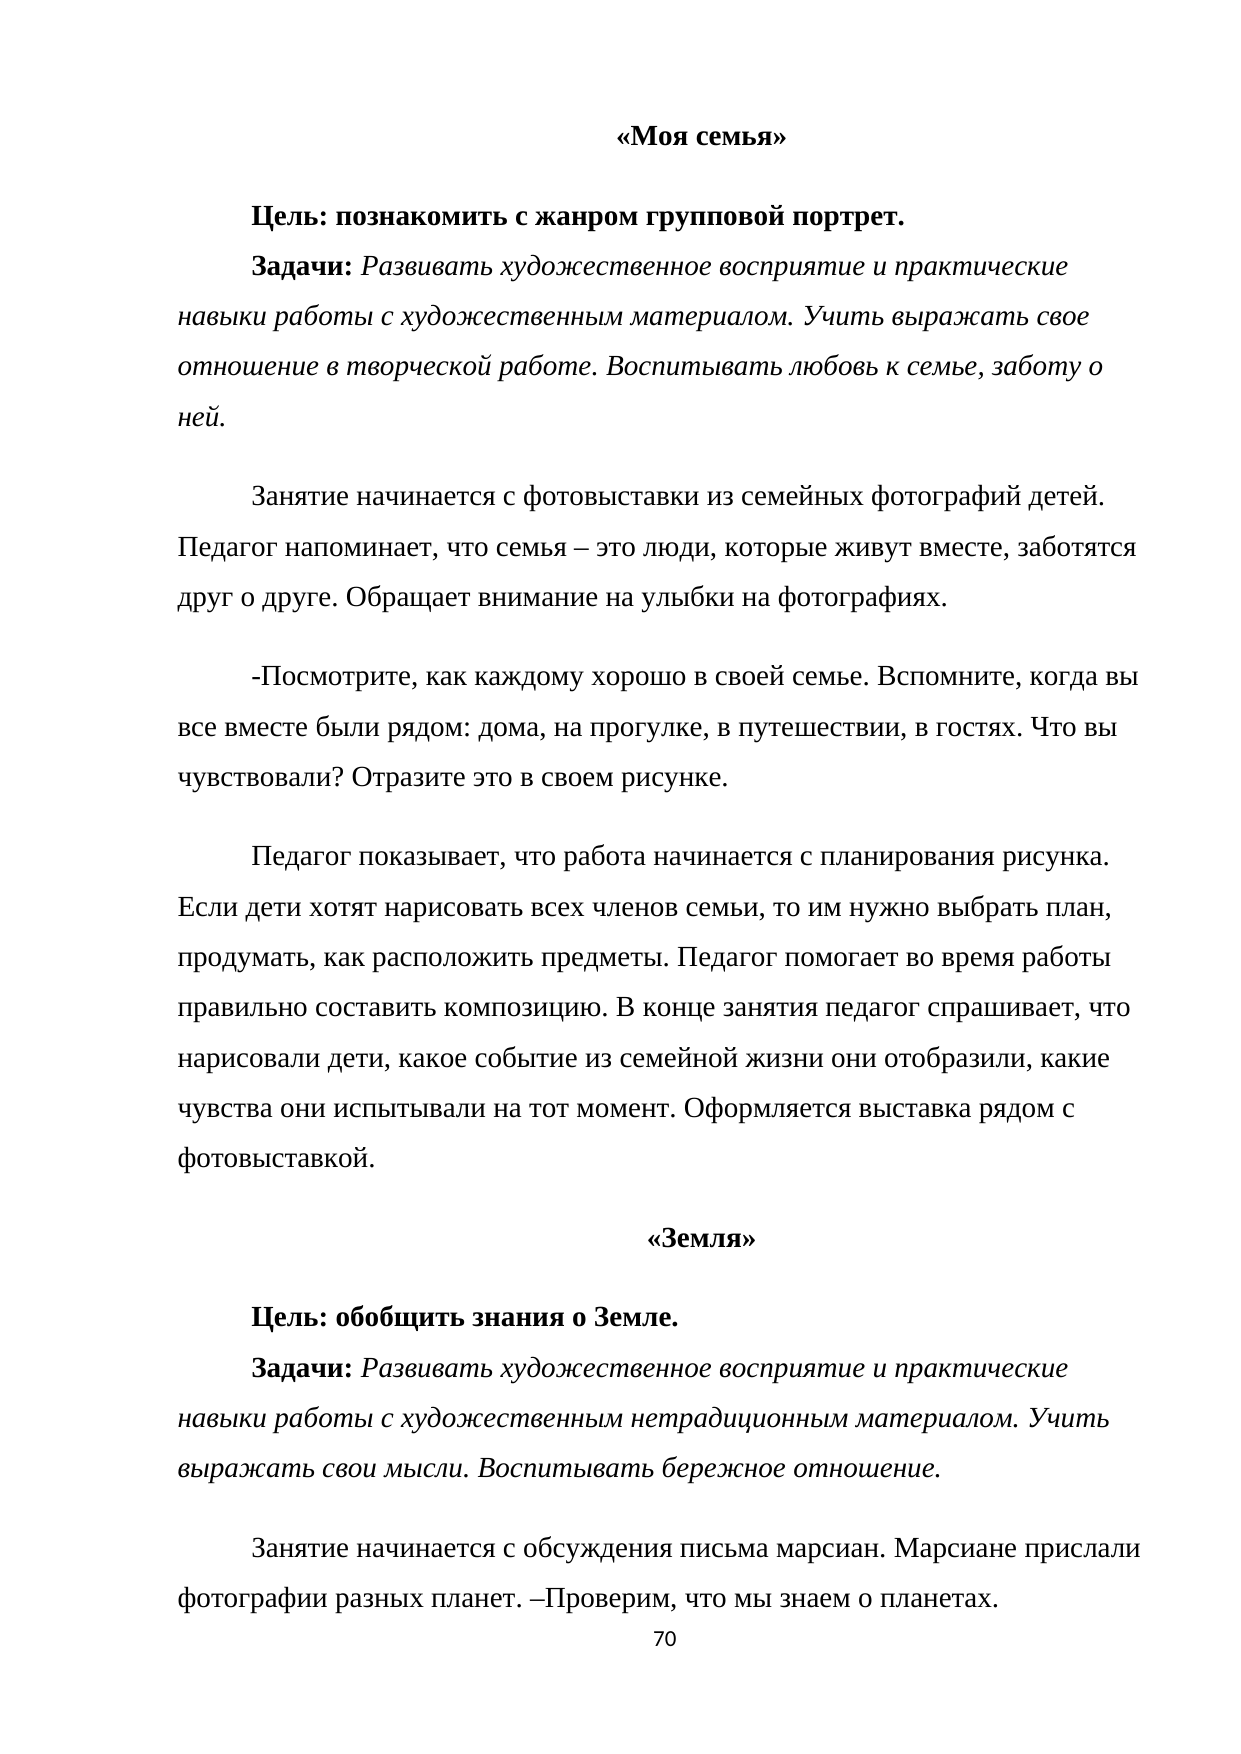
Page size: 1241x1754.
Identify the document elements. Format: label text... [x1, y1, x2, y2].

text «Моя семья» [177, 118, 1152, 152]
text Цель: обобщить знания о Земле. [177, 1299, 1152, 1333]
text Задачи: Развивать художественное восприятие и практические навыки работы с художественным материалом. Учить выражать свое отношение в творческой работе. Воспитывать любовь к семье, заботу о ней. [177, 248, 1152, 432]
text Занятие начинается с фотовыставки из семейных фотографий детей. Педагог напоминает, что семья – это люди, которые живут вместе, заботятся друг о друге. Обращает внимание на улыбки на фотографиях. [177, 478, 1152, 612]
text Занятие начинается с обсуждения письма марсиан. Марсиане прислали фотографии разных планет. –Проверим, что мы знаем о планетах. [177, 1530, 1152, 1614]
text Задачи: Развивать художественное восприятие и практические навыки работы с художественным нетрадиционным материалом. Учить выражать свои мысли. Воспитывать бережное отношение. [177, 1350, 1152, 1484]
text Педагог показывает, что работа начинается с планирования рисунка. Если дети хотят нарисовать всех членов семьи, то им нужно выбрать план, продумать, как расположить предметы. Педагог помогает во время работы правильно составить композицию. В конце занятия педагог спрашивает, что нарисовали дети, какое событие из семейной жизни они отобразили, какие чувства они испытывали на тот момент. Оформляется выставка рядом с фотовыставкой. [177, 838, 1152, 1174]
text -Посмотрите, как каждому хорошо в своей семье. Вспомните, когда вы все вместе были рядом: дома, на прогулке, в путешествии, в гостях. Что вы чувствовали? Отразите это в своем рисунке. [177, 658, 1152, 793]
text Цель: познакомить с жанром групповой портрет. [177, 198, 1152, 231]
text «Земля» [177, 1220, 1152, 1253]
